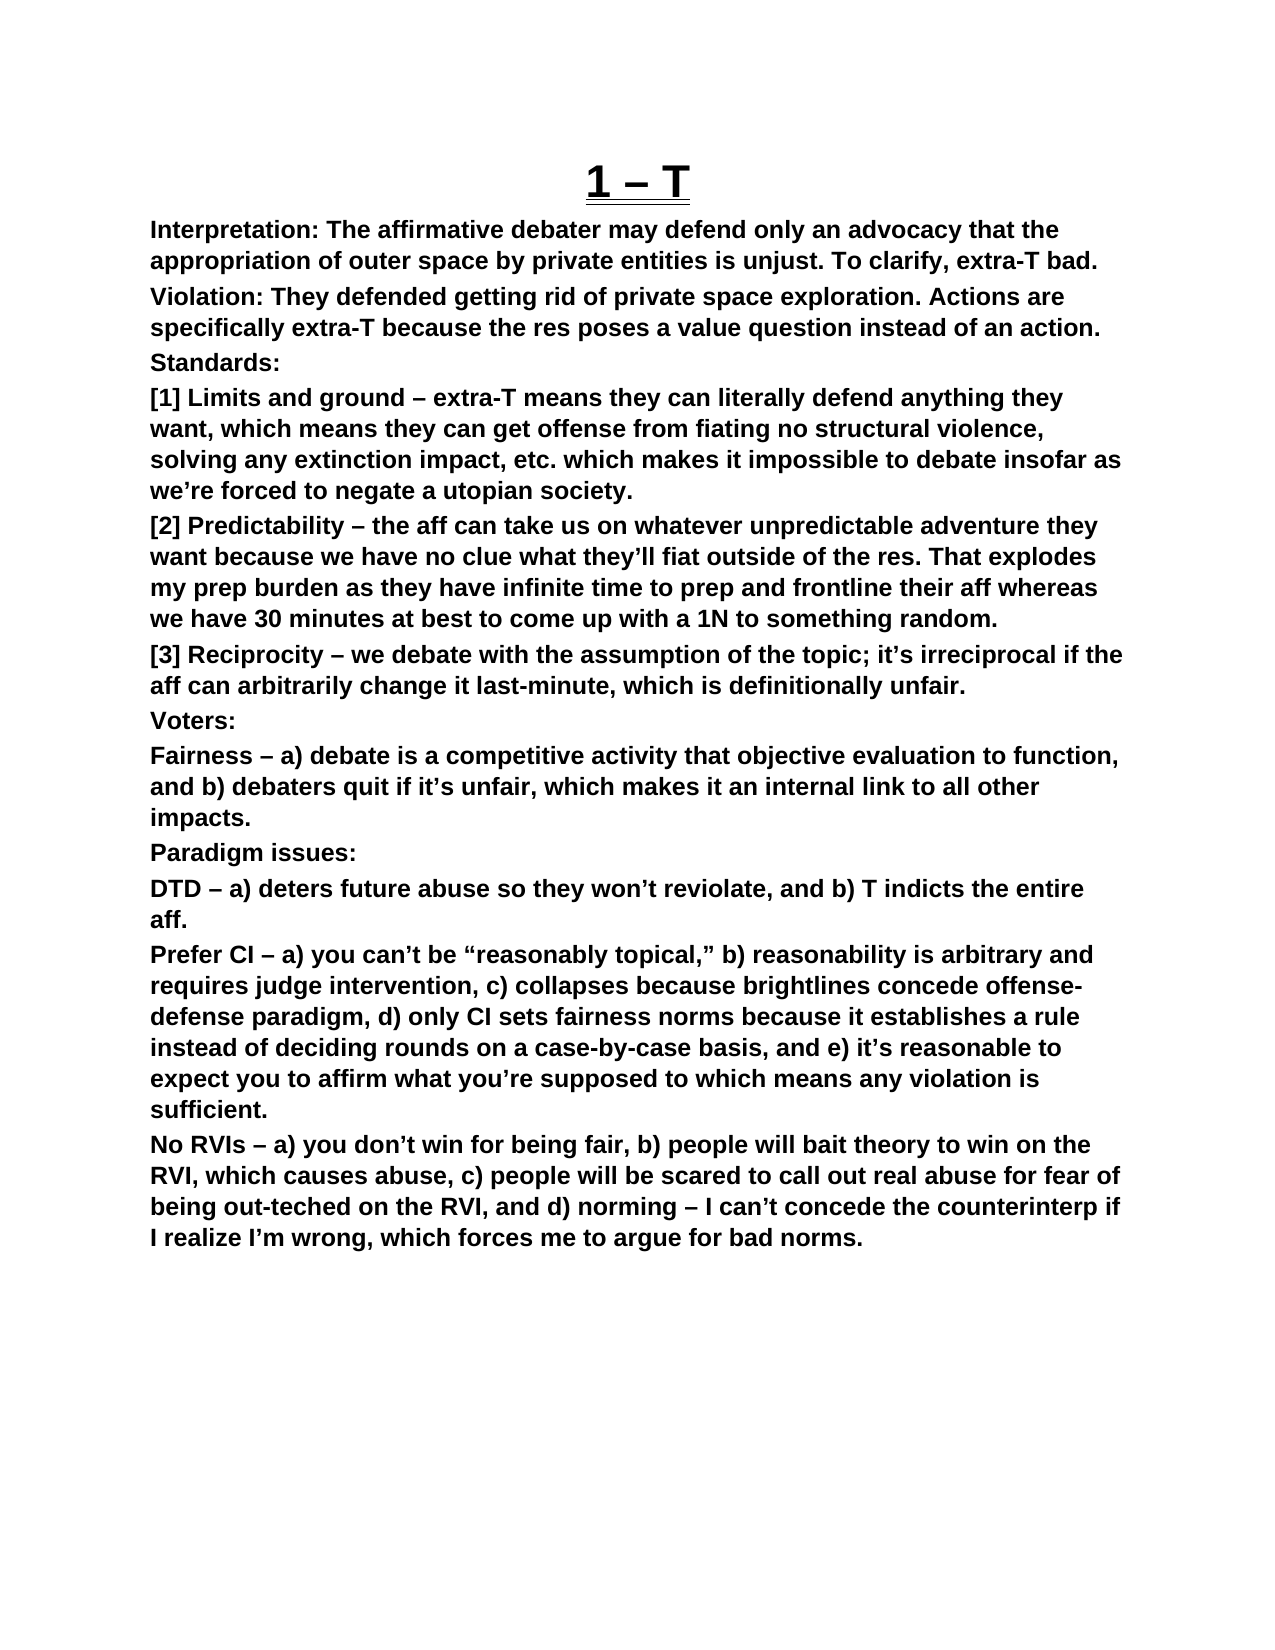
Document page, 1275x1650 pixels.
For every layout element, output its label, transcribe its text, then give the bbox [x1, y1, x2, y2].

subtitle Violation: They defended getting rid of private space exploration. Actions are specifically extra-T because the res poses a value question instead of an action. [150, 281, 1125, 341]
subtitle 1 – T [150, 154, 1125, 207]
subtitle [3] Reciprocity – we debate with the assumption of the topic; it’s irreciprocal if the aff can arbitrarily change it last-minute, which is definitionally unfair. [150, 639, 1125, 699]
subtitle Voters: [150, 706, 1125, 734]
subtitle Interpretation: The affirmative debater may defend only an advocacy that the appropriation of outer space by private entities is unjust. To clarify, extra-T bad. [150, 215, 1125, 275]
subtitle Paradigm issues: [150, 838, 1125, 867]
subtitle Prefer CI – a) you can’t be “reasonably topical,” b) reasonability is arbitrary and requires judge intervention, c) collapses because brightlines concede offense-defense paradigm, d) only CI sets fairness norms because it establishes a rule instead of deciding rounds on a case-by-case basis, and e) it’s reasonable to expect you to affirm what you’re supposed to which means any violation is sufficient. [150, 940, 1125, 1124]
subtitle [1] Limits and ground – extra-T means they can literally defend anything they want, which means they can get offense from fiating no structural violence, solving any extinction impact, etc. which makes it impossible to debate insofar as we’re forced to negate a utopian society. [150, 383, 1125, 505]
subtitle No RVIs – a) you don’t win for being fair, b) people will bait theory to win on the RVI, which causes abuse, c) people will be scared to call out real abuse for fear of being out-teched on the RVI, and d) norming – I can’t concede the counterinterp if I realize I’m wrong, which forces me to argue for bad norms. [150, 1130, 1125, 1252]
subtitle Standards: [150, 348, 1125, 376]
subtitle Fairness – a) debate is a competitive activity that objective evaluation to function, and b) debaters quit if it’s unfair, which makes it an internal link to all other impacts. [150, 741, 1125, 832]
subtitle [2] Predictability – the aff can take us on whatever unpredictable adventure they want because we have no clue what they’ll fiat outside of the res. That explodes my prep burden as they have infinite time to prep and frontline their aff whereas we have 30 minutes at best to come up with a 1N to something random. [150, 511, 1125, 633]
subtitle DTD – a) deters future abuse so they won’t reviolate, and b) T indicts the entire aff. [150, 873, 1125, 933]
